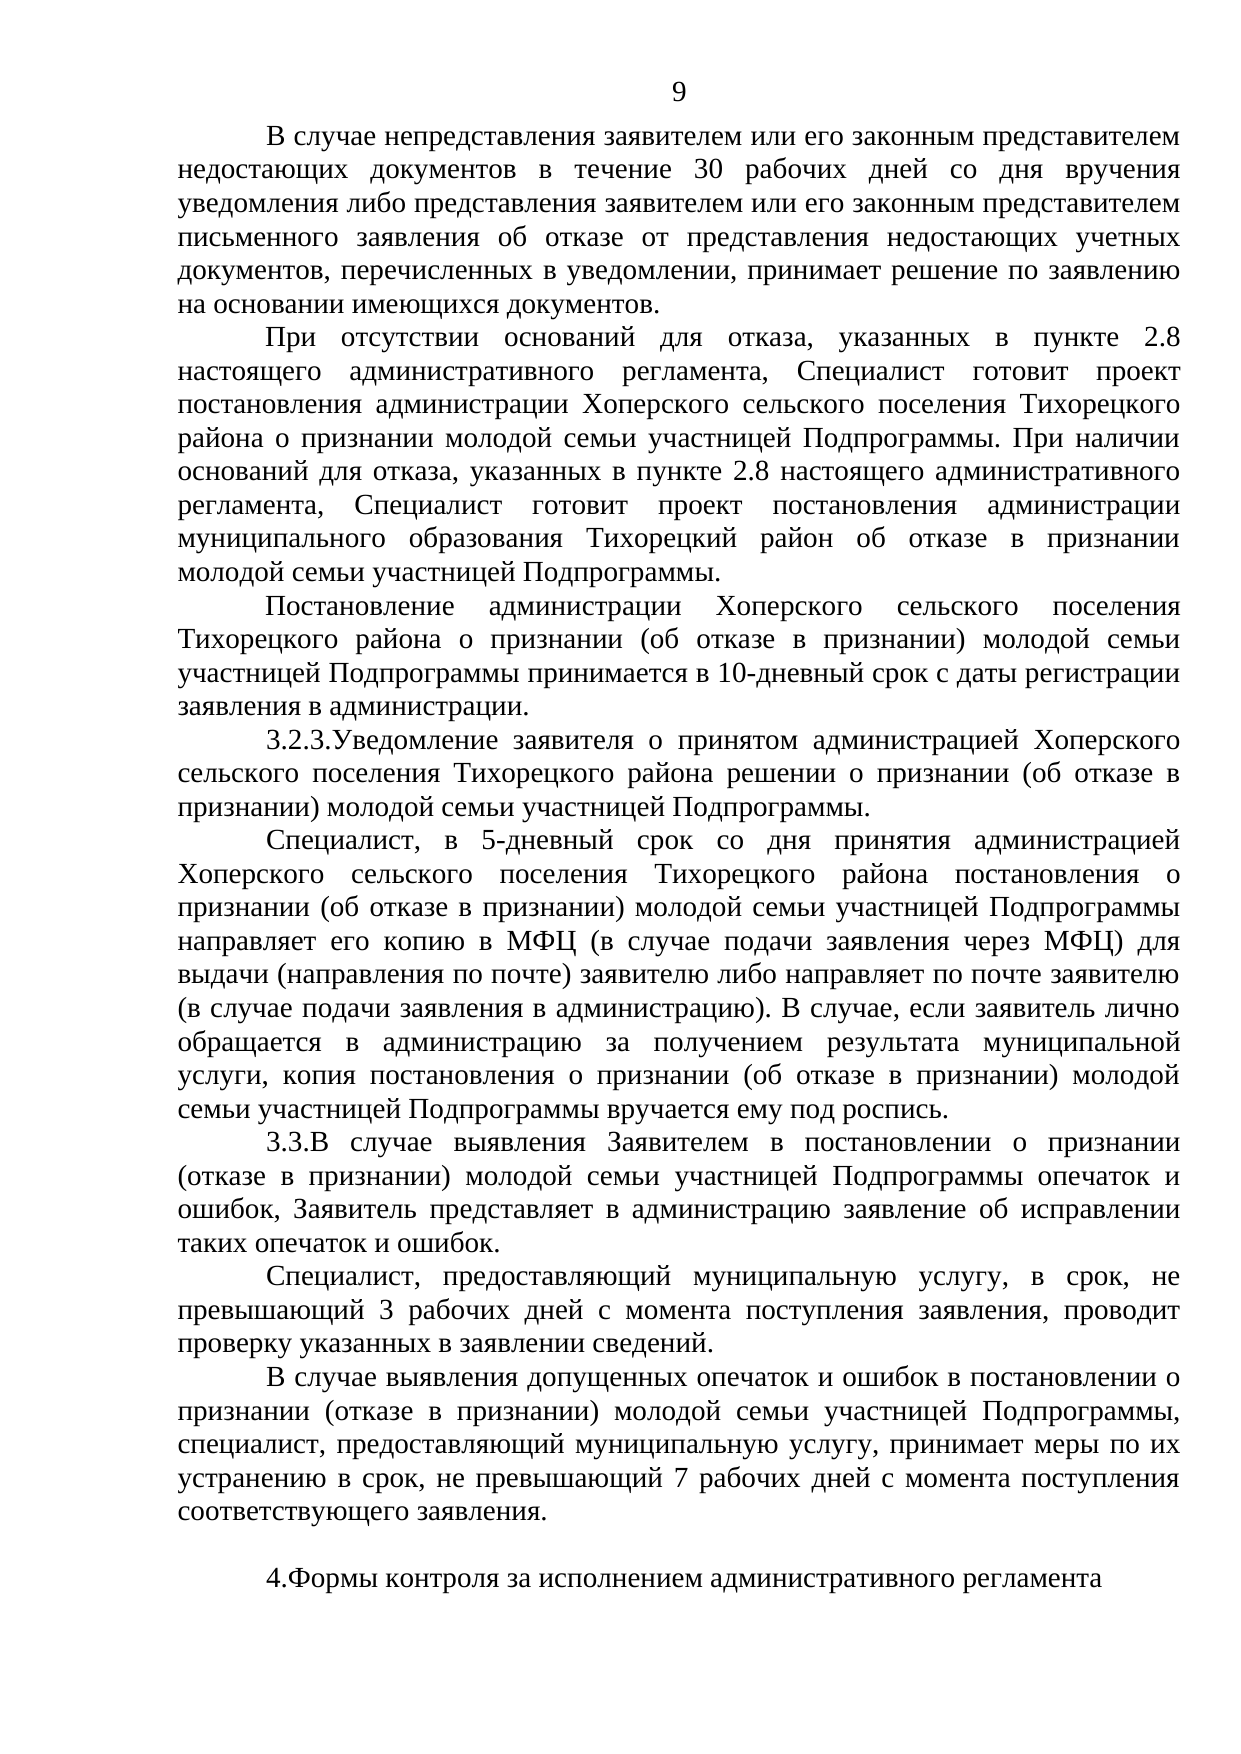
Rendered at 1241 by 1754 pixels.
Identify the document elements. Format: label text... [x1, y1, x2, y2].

text 3.2.3.Уведомление заявителя о принятом администрацией Хоперского сельского поселения Тихорецкого района решении о признании (об отказе в признании) молодой семьи участницей Подпрограммы. [177, 722, 1181, 822]
text 3.3.В случае выявления Заявителем в постановлении о признании (отказе в признании) молодой семьи участницей Подпрограммы опечаток и ошибок, Заявитель представляет в администрацию заявление об исправлении таких опечаток и ошибок. [177, 1124, 1181, 1258]
text В случае непредставления заявителем или его законным представителем недостающих документов в течение 30 рабочих дней со дня вручения уведомления либо представления заявителем или его законным представителем письменного заявления об отказе от представления недостающих учетных документов, перечисленных в уведомлении, принимает решение по заявлению на основании имеющихся документов. [177, 118, 1181, 319]
text Постановление администрации Хоперского сельского поселения Тихорецкого района о признании (об отказе в признании) молодой семьи участницей Подпрограммы принимается в 10-дневный срок с даты регистрации заявления в администрации. [177, 588, 1181, 722]
text 4.Формы контроля за исполнением административного регламента [177, 1560, 1181, 1594]
text Специалист, в 5-дневный срок со дня принятия администрацией Хоперского сельского поселения Тихорецкого района постановления о признании (об отказе в признании) молодой семьи участницей Подпрограммы направляет его копию в МФЦ (в случае подачи заявления через МФЦ) для выдачи (направления по почте) заявителю либо направляет по почте заявителю (в случае подачи заявления в администрацию). В случае, если заявитель лично обращается в администрацию за получением результата муниципальной услуги, копия постановления о признании (об отказе в признании) молодой семьи участницей Подпрограммы вручается ему под роспись. [177, 822, 1181, 1124]
text Специалист, предоставляющий муниципальную услугу, в срок, не превышающий 3 рабочих дней с момента поступления заявления, проводит проверку указанных в заявлении сведений. [177, 1258, 1181, 1359]
text В случае выявления допущенных опечаток и ошибок в постановлении о признании (отказе в признании) молодой семьи участницей Подпрограммы, специалист, предоставляющий муниципальную услугу, принимает меры по их устранению в срок, не превышающий 7 рабочих дней с момента поступления соответствующего заявления. [177, 1359, 1181, 1527]
text При отсутствии оснований для отказа, указанных в пункте 2.8 настоящего административного регламента, Специалист готовит проект постановления администрации Хоперского сельского поселения Тихорецкого района о признании молодой семьи участницей Подпрограммы. При наличии оснований для отказа, указанных в пункте 2.8 настоящего административного регламента, Специалист готовит проект постановления администрации муниципального образования Тихорецкий район об отказе в признании молодой семьи участницей Подпрограммы. [177, 319, 1181, 588]
